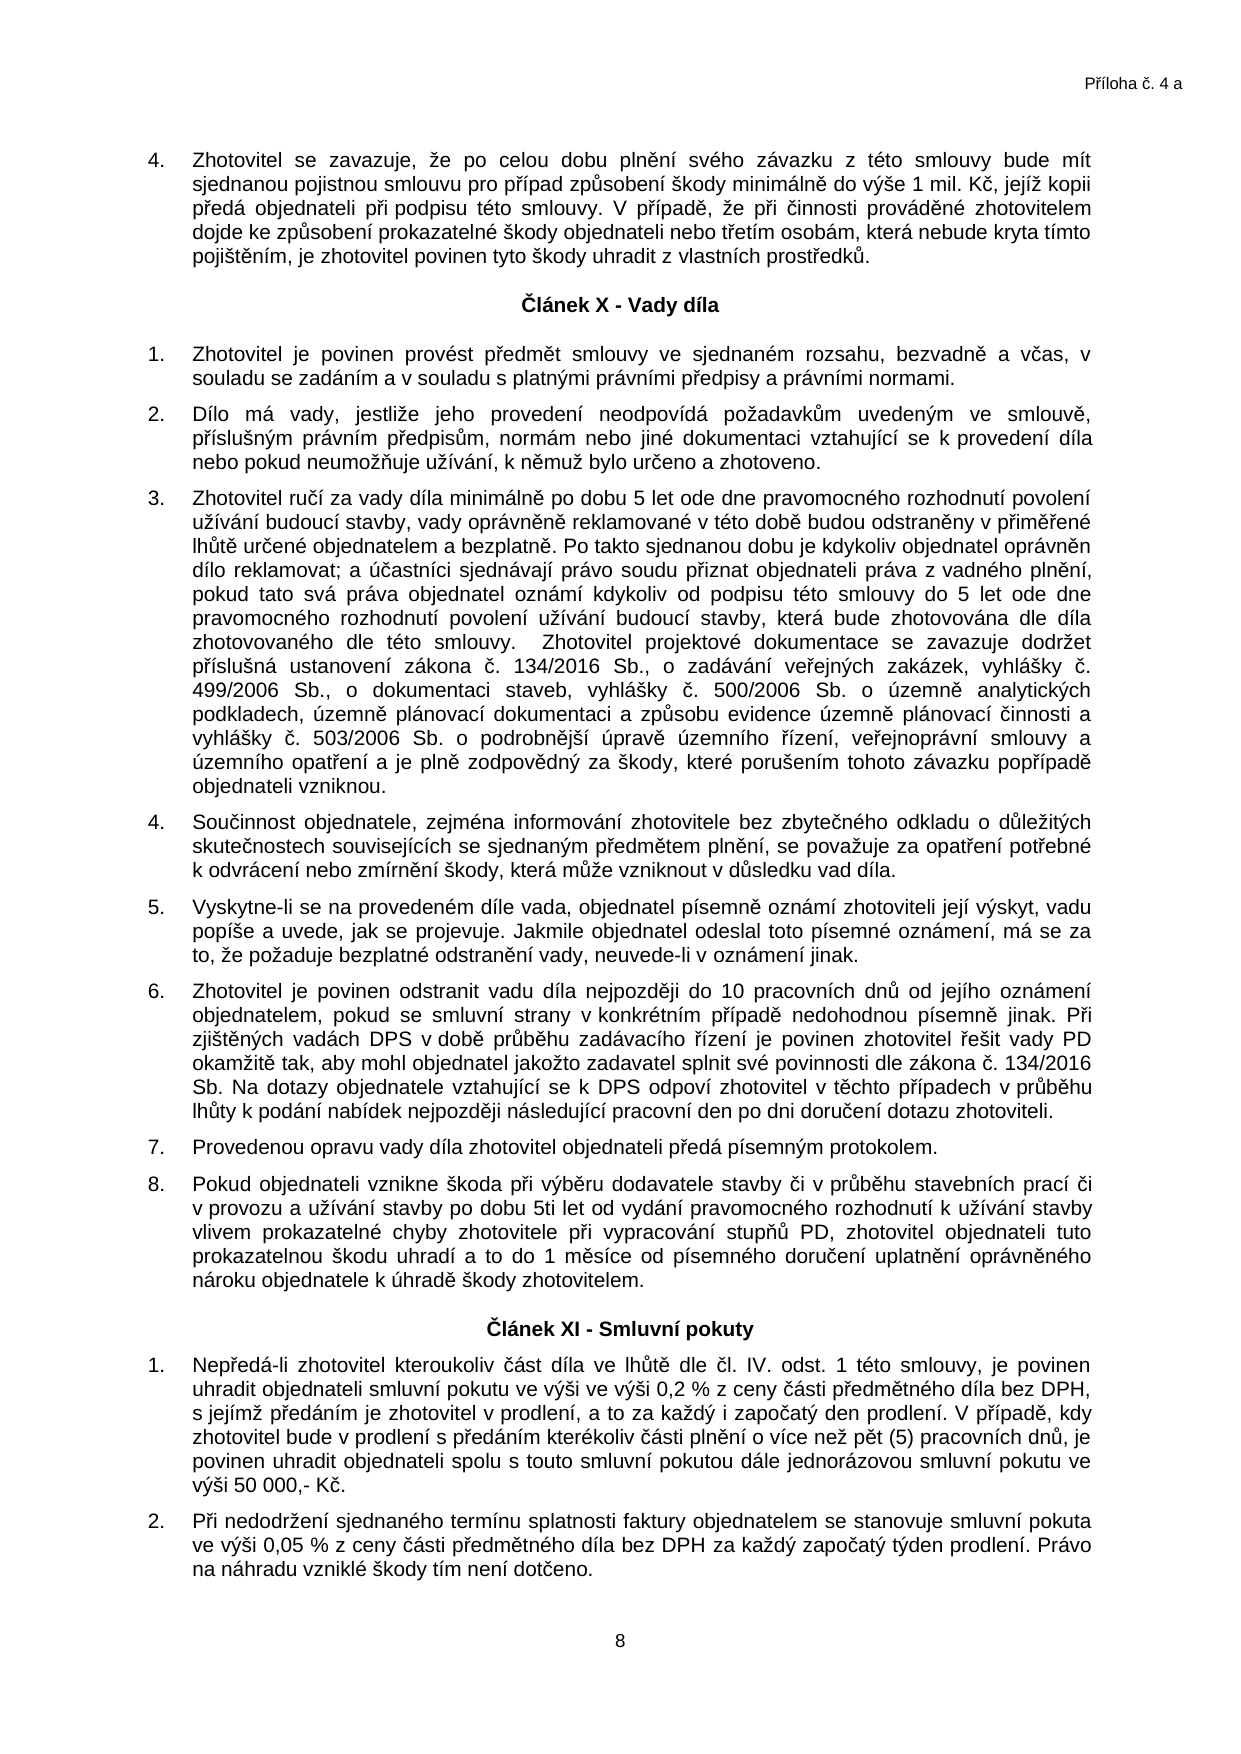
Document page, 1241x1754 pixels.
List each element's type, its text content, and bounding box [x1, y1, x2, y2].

list Zhotovitel je povinen provést předmět smlouvy ve sjednaném rozsahu, bezvadně a včas, v souladu se zadáním a v souladu s platnými právními předpisy a právními normami. [148, 341, 1092, 389]
list Provedenou opravu vady díla zhotovitel objednateli předá písemným protokolem. [148, 1135, 1092, 1159]
list Při nedodržení sjednaného termínu splatnosti faktury objednatelem se stanovuje smluvní pokuta ve výši 0,05 % z ceny části předmětného díla bez DPH za každý započatý týden prodlení. Právo na náhradu vzniklé škody tím není dotčeno. [148, 1509, 1092, 1581]
list Dílo má vady, jestliže jeho provedení neodpovídá požadavkům uvedeným ve smlouvě, příslušným právním předpisům, normám nebo jiné dokumentaci vztahující se k provedení díla nebo pokud neumožňuje užívání, k němuž bylo určeno a zhotoveno. [148, 402, 1092, 474]
list Součinnost objednatele, zejména informování zhotovitele bez zbytečného odkladu o důležitých skutečnostech souvisejících se sjednaným předmětem plnění, se považuje za opatření potřebné k odvrácení nebo zmírnění škody, která může vzniknout v důsledku vad díla. [148, 810, 1092, 882]
list Zhotovitel se zavazuje, že po celou dobu plnění svého závazku z této smlouvy bude mít sjednanou pojistnou smlouvu pro případ způsobení škody minimálně do výše 1 mil. Kč, jejíž kopii předá objednateli při podpisu této smlouvy. V případě, že při činnosti prováděné zhotovitelem dojde ke způsobení prokazatelné škody objednateli nebo třetím osobám, která nebude kryta tímto pojištěním, je zhotovitel povinen tyto škody uhradit z vlastních prostředků. [148, 148, 1092, 267]
list Pokud objednateli vznikne škoda při výběru dodavatele stavby či v průběhu stavebních prací či v provozu a užívání stavby po dobu 5ti let od vydání pravomocného rozhodnutí k užívání stavby vlivem prokazatelné chyby zhotovitele při vypracování stupňů PD, zhotovitel objednateli tuto prokazatelnou škodu uhradí a to do 1 měsíce od písemného doručení uplatnění oprávněného nároku objednatele k úhradě škody zhotovitelem. [148, 1172, 1092, 1291]
text Článek XI - Smluvní pokuty [148, 1316, 1092, 1340]
list Zhotovitel je povinen odstranit vadu díla nejpozději do 10 pracovních dnů od jejího oznámení objednatelem, pokud se smluvní strany v konkrétním případě nedohodnou písemně jinak. Při zjištěných vadách DPS v době průběhu zadávacího řízení je povinen zhotovitel řešit vady PD okamžitě tak, aby mohl objednatel jakožto zadavatel splnit své povinnosti dle zákona č. 134/2016 Sb. Na dotazy objednatele vztahující se k DPS odpoví zhotovitel v těchto případech v průběhu lhůty k podání nabídek nejpozději následující pracovní den po dni doručení dotazu zhotoviteli. [148, 979, 1092, 1123]
text Článek X - Vady díla [148, 292, 1092, 316]
list Vyskytne-li se na provedeném díle vada, objednatel písemně oznámí zhotoviteli její výskyt, vadu popíše a uvede, jak se projevuje. Jakmile objednatel odeslal toto písemné oznámení, má se za to, že požaduje bezplatné odstranění vady, neuvede-li v oznámení jinak. [148, 894, 1092, 966]
list Zhotovitel ručí za vady díla minimálně po dobu 5 let ode dne pravomocného rozhodnutí povolení užívání budoucí stavby, vady oprávněně reklamované v této době budou odstraněny v přiměřené lhůtě určené objednatelem a bezplatně. Po takto sjednanou dobu je kdykoliv objednatel oprávněn dílo reklamovat; a účastníci sjednávají právo soudu přiznat objednateli práva z vadného plnění, pokud tato svá práva objednatel oznámí kdykoliv od podpisu této smlouvy do 5 let ode dne pravomocného rozhodnutí povolení užívání budoucí stavby, která bude zhotovována dle díla zhotovovaného dle této smlouvy. Zhotovitel projektové dokumentace se zavazuje dodržet příslušná ustanovení zákona č. 134/2016 Sb., o zadávání veřejných zakázek, vyhlášky č. 499/2006 Sb., o dokumentaci staveb, vyhlášky č. 500/2006 Sb. o územně analytických podkladech, územně plánovací dokumentaci a způsobu evidence územně plánovací činnosti a vyhlášky č. 503/2006 Sb. o podrobnější úpravě územního řízení, veřejnoprávní smlouvy a územního opatření a je plně zodpovědný za škody, které porušením tohoto závazku popřípadě objednateli vzniknou. [148, 486, 1092, 798]
list Nepředá-li zhotovitel kteroukoliv část díla ve lhůtě dle čl. IV. odst. 1 této smlouvy, je povinen uhradit objednateli smluvní pokutu ve výši ve výši 0,2 % z ceny části předmětného díla bez DPH, s jejímž předáním je zhotovitel v prodlení, a to za každý i započatý den prodlení. V případě, kdy zhotovitel bude v prodlení s předáním kterékoliv části plnění o více než pět (5) pracovních dnů, je povinen uhradit objednateli spolu s touto smluvní pokutou dále jednorázovou smluvní pokutu ve výši 50 000,- Kč. [148, 1353, 1092, 1497]
